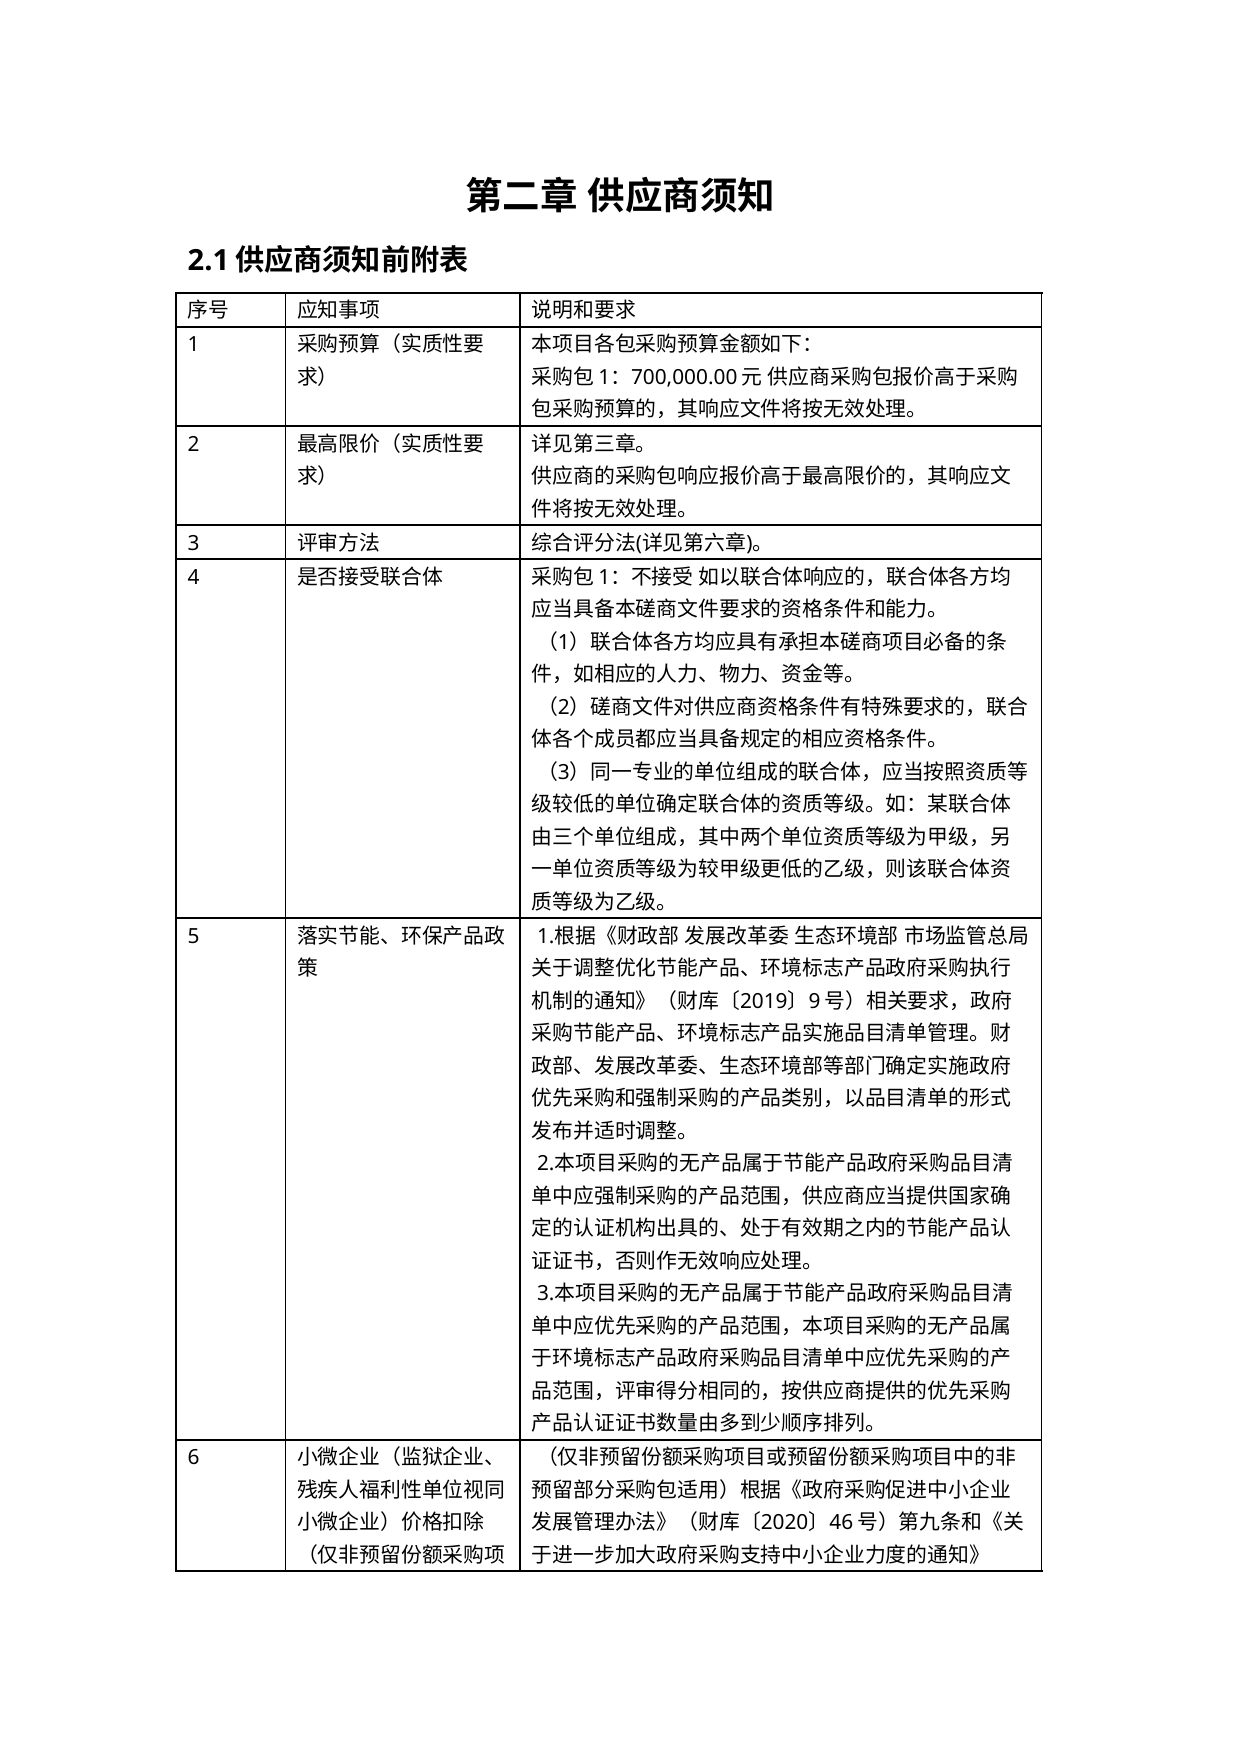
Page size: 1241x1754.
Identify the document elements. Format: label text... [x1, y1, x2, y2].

table_cell 本项目各包采购预算金额如下： 采购包1：700,000.00元 供应商采购包报价高于采购包采购预算的，其响应文件将按无效处理。 [521, 328, 1041, 425]
table_cell 3 [177, 526, 285, 558]
table_header 应知事项 [286, 294, 519, 326]
table_cell 采购预算（实质性要求） [286, 328, 519, 425]
table_cell 最高限价（实质性要求） [286, 427, 519, 524]
table_cell 1 [177, 328, 285, 425]
table_header 序号 [177, 294, 285, 326]
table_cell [521, 1441, 1041, 1570]
table_cell 4 [177, 560, 285, 917]
table_cell 5 [177, 919, 285, 1439]
table_cell 1.根据《财政部 发展改革委 生态环境部 市场监管总局关于调整优化节能产品、环境标志产品政府采购执行机制的通知》（财库〔2019〕9号）相关要求，政府采购节能产品、环境标志产品实施品目清单管理。财政部、发展改革委、生态环境部等部门确定实施政府优先采购和强制采购的产品类别，以品目清单的形式发布并适时调整。 2.本项目采购的无产品属于节能产品政府采购品目清单中应强制采购的产品范围，供应商应当提供国家确定的认证机构出具的、处于有效期之内的节能产品认证证书，否则作无效响应处理。 3.本项目采购的无产品属于节能产品政府采购品目清单中应优先采购的产品范围，本项目采购的无产品属于环境标志产品政府采购品目清单中应优先采购的产品范围，评审得分相同的，按供应商提供的优先采购产品认证证书数量由多到少顺序排列。 [521, 919, 1041, 1439]
table_cell 6 [177, 1441, 285, 1570]
table_cell 是否接受联合体 [286, 560, 519, 917]
table_cell 采购包1：不接受 如以联合体响应的，联合体各方均应当具备本磋商文件要求的资格条件和能力。 （1）联合体各方均应具有承担本磋商项目必备的条件，如相应的人力、物力、资金等。 （2）磋商文件对供应商资格条件有特殊要求的，联合体各个成员都应当具备规定的相应资格条件。 （3）同一专业的单位组成的联合体，应当按照资质等级较低的单位确定联合体的资质等级。如：某联合体由三个单位组成，其中两个单位资质等级为甲级，另一单位资质等级为较甲级更低的乙级，则该联合体资质等级为乙级。 [521, 560, 1041, 917]
table_cell 综合评分法(详见第六章)。 [521, 526, 1041, 558]
table_cell 评审方法 [286, 526, 519, 558]
table_header 说明和要求 [521, 294, 1041, 326]
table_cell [286, 1441, 519, 1570]
text 第二章 供应商须知 [187, 162, 1053, 227]
text 2.1供应商须知前附表 [187, 227, 1053, 292]
table_cell 详见第三章。 供应商的采购包响应报价高于最高限价的，其响应文件将按无效处理。 [521, 427, 1041, 524]
table_cell 落实节能、环保产品政策 [286, 919, 519, 1439]
table_cell 2 [177, 427, 285, 524]
